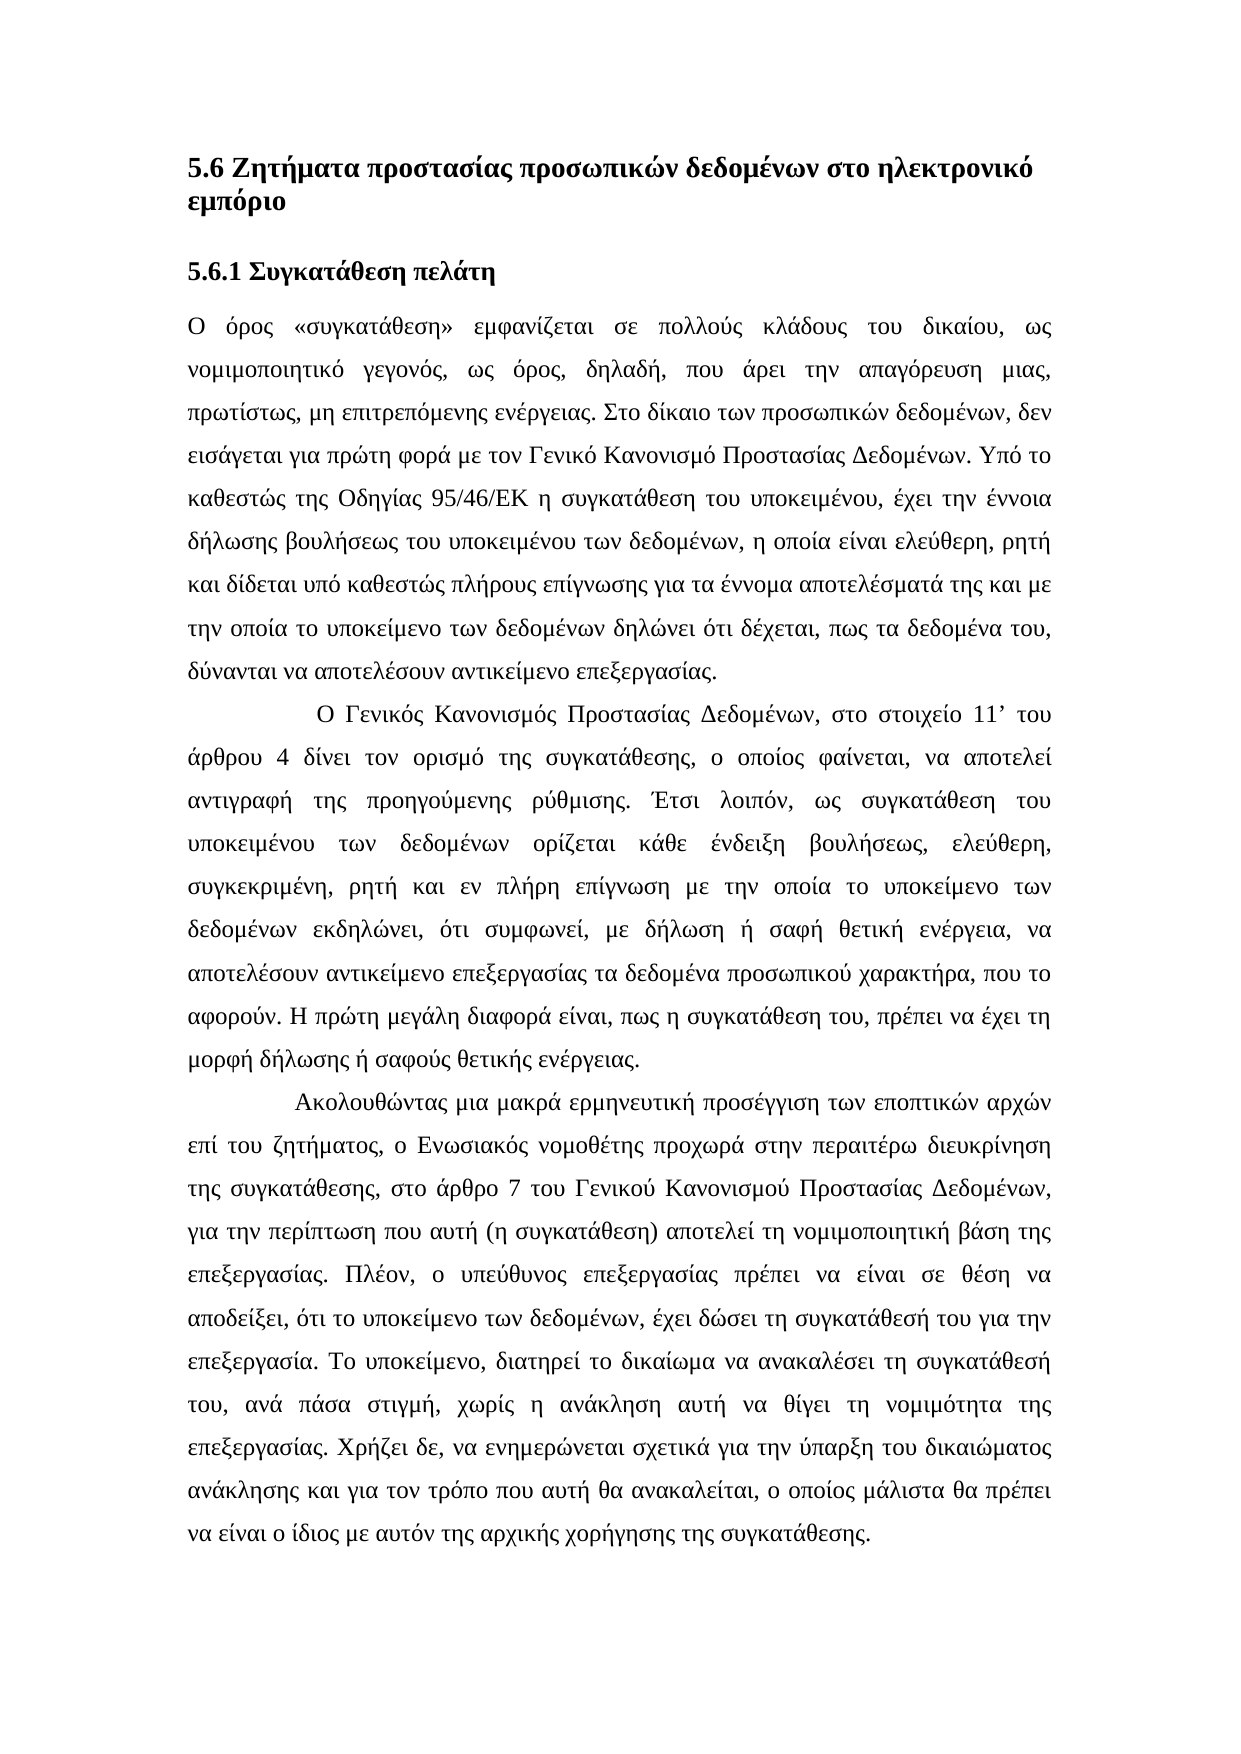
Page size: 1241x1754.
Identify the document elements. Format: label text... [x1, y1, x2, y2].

text Ακολουθώντας μια μακρά ερμηνευτική προσέγγιση των εποπτικών αρχών επί του ζητήματος, ο Ενωσιακός νομοθέτης προχωρά στην περαιτέρω διευκρίνηση της συγκατάθεσης, στο άρθρο 7 του Γενικού Κανονισμού Προστασίας Δεδομένων, για την περίπτωση που αυτή (η συγκατάθεση) αποτελεί τη νομιμοποιητική βάση της επεξεργασίας. Πλέον, ο υπεύθυνος επεξεργασίας πρέπει να είναι σε θέση να αποδείξει, ότι το υποκείμενο των δεδομένων, έχει δώσει τη συγκατάθεσή του για την επεξεργασία. Το υποκείμενο, διατηρεί το δικαίωμα να ανακαλέσει τη συγκατάθεσή του, ανά πάσα στιγμή, χωρίς η ανάκληση αυτή να θίγει τη νομιμότητα της επεξεργασίας. Χρήζει δε, να ενημερώνεται σχετικά για την ύπαρξη του δικαιώματος ανάκλησης και για τον τρόπο που αυτή θα ανακαλείται, ο οποίος μάλιστα θα πρέπει να είναι ο ίδιος με αυτόν της αρχικής χορήγησης της συγκατάθεσης. [187, 1087, 1053, 1547]
text Ο Γενικός Κανονισμός Προστασίας Δεδομένων, στο στοιχείο 11’ του άρθρου 4 δίνει τον ορισμό της συγκατάθεσης, ο οποίος φαίνεται, να αποτελεί αντιγραφή της προηγούμενης ρύθμισης. Έτσι λοιπόν, ως συγκατάθεση του υποκειμένου των δεδομένων ορίζεται κάθε ένδειξη βουλήσεως, ελεύθερη, συγκεκριμένη, ρητή και εν πλήρη επίγνωση με την οποία το υποκείμενο των δεδομένων εκδηλώνει, ότι συμφωνεί, με δήλωση ή σαφή θετική ενέργεια, να αποτελέσουν αντικείμενο επεξεργασίας τα δεδομένα προσωπικού χαρακτήρα, που το αφορούν. Η πρώτη μεγάλη διαφορά είναι, πως η συγκατάθεση του, πρέπει να έχει τη μορφή δήλωσης ή σαφούς θετικής ενέργειας. [187, 699, 1053, 1073]
subtitle Συγκατάθεση πελάτη [187, 254, 1053, 286]
text Ο όρος «συγκατάθεση» εμφανίζεται σε πολλούς κλάδους του δικαίου, ως νομιμοποιητικό γεγονός, ως όρος, δηλαδή, που άρει την απαγόρευση μιας, πρωτίστως, μη επιτρεπόμενης ενέργειας. Στο δίκαιο των προσωπικών δεδομένων, δεν εισάγεται για πρώτη φορά με τον Γενικό Κανονισμό Προστασίας Δεδομένων. Υπό το καθεστώς της Οδηγίας 95/46/ΕΚ η συγκατάθεση του υποκειμένου, έχει την έννοια δήλωσης βουλήσεως του υποκειμένου των δεδομένων, η οποία είναι ελεύθερη, ρητή και δίδεται υπό καθεστώς πλήρους επίγνωσης για τα έννομα αποτελέσματά της και με την οποία το υποκείμενο των δεδομένων δηλώνει ότι δέχεται, πως τα δεδομένα του, δύνανται να αποτελέσουν αντικείμενο επεξεργασίας. [187, 311, 1053, 684]
subtitle Ζητήματα προστασίας προσωπικών δεδομένων στο ηλεκτρονικό εμπόριο [187, 150, 1053, 217]
